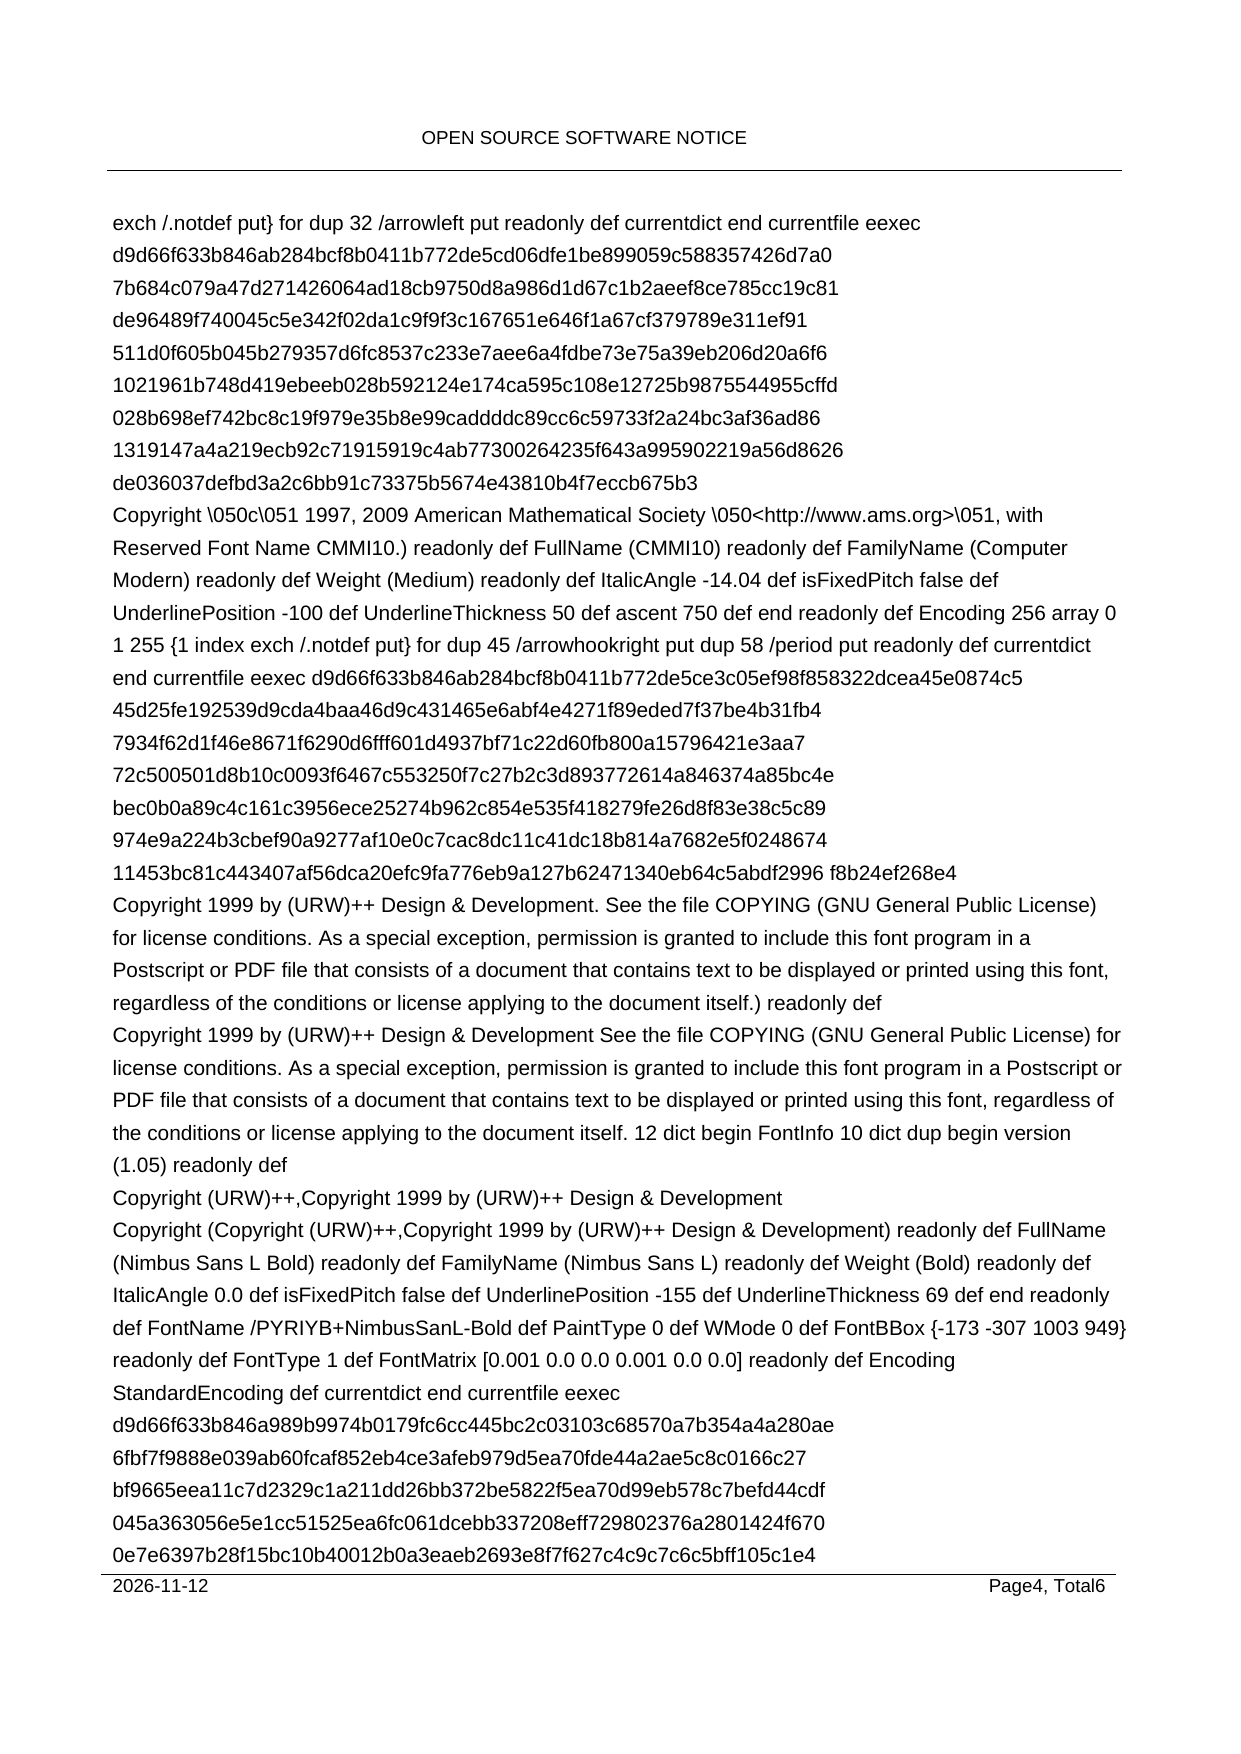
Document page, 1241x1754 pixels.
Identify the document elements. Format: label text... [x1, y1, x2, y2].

text Copyright \050c\051 1997, 2009 American Mathematical Society \050<http://www.ams.org>\051, with Reserved Font Name CMMI10.) readonly def FullName (CMMI10) readonly def FamilyName (Computer Modern) readonly def Weight (Medium) readonly def ItalicAngle -14.04 def isFixedPitch false def UnderlinePosition -100 def UnderlineThickness 50 def ascent 750 def end readonly def Encoding 256 array 0 1 255 {1 index exch /.notdef put} for dup 45 /arrowhookright put dup 58 /period put readonly def currentdict end currentfile eexec d9d66f633b846ab284bcf8b0411b772de5ce3c05ef98f858322dcea45e0874c5 45d25fe192539d9cda4baa46d9c431465e6abf4e4271f89eded7f37be4b31fb4 7934f62d1f46e8671f6290d6fff601d4937bf71c22d60fb800a15796421e3aa7 72c500501d8b10c0093f6467c553250f7c27b2c3d893772614a846374a85bc4e bec0b0a89c4c161c3956ece25274b962c854e535f418279fe26d8f83e38c5c89 974e9a224b3cbef90a9277af10e0c7cac8dc11c41dc18b814a7682e5f0248674 11453bc81c443407af56dca20efc9fa776eb9a127b62471340eb64c5abdf2996 f8b24ef268e4 [112, 499, 1128, 889]
text Copyright 1999 by (URW)++ Design & Development. See the file COPYING (GNU General Public License) for license conditions. As a special exception, permission is granted to include this font program in a Postscript or PDF file that consists of a document that contains text to be displayed or printed using this font, regardless of the conditions or license applying to the document itself.) readonly def [112, 889, 1128, 1019]
text Copyright (URW)++,Copyright 1999 by (URW)++ Design & Development [112, 1181, 1128, 1214]
text Copyright 1999 by (URW)++ Design & Development See the file COPYING (GNU General Public License) for license conditions. As a special exception, permission is granted to include this font program in a Postscript or PDF file that consists of a document that contains text to be displayed or printed using this font, regardless of the conditions or license applying to the document itself. 12 dict begin FontInfo 10 dict dup begin version (1.05) readonly def [112, 1019, 1128, 1181]
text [112, 206, 1128, 499]
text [112, 1214, 1128, 1571]
